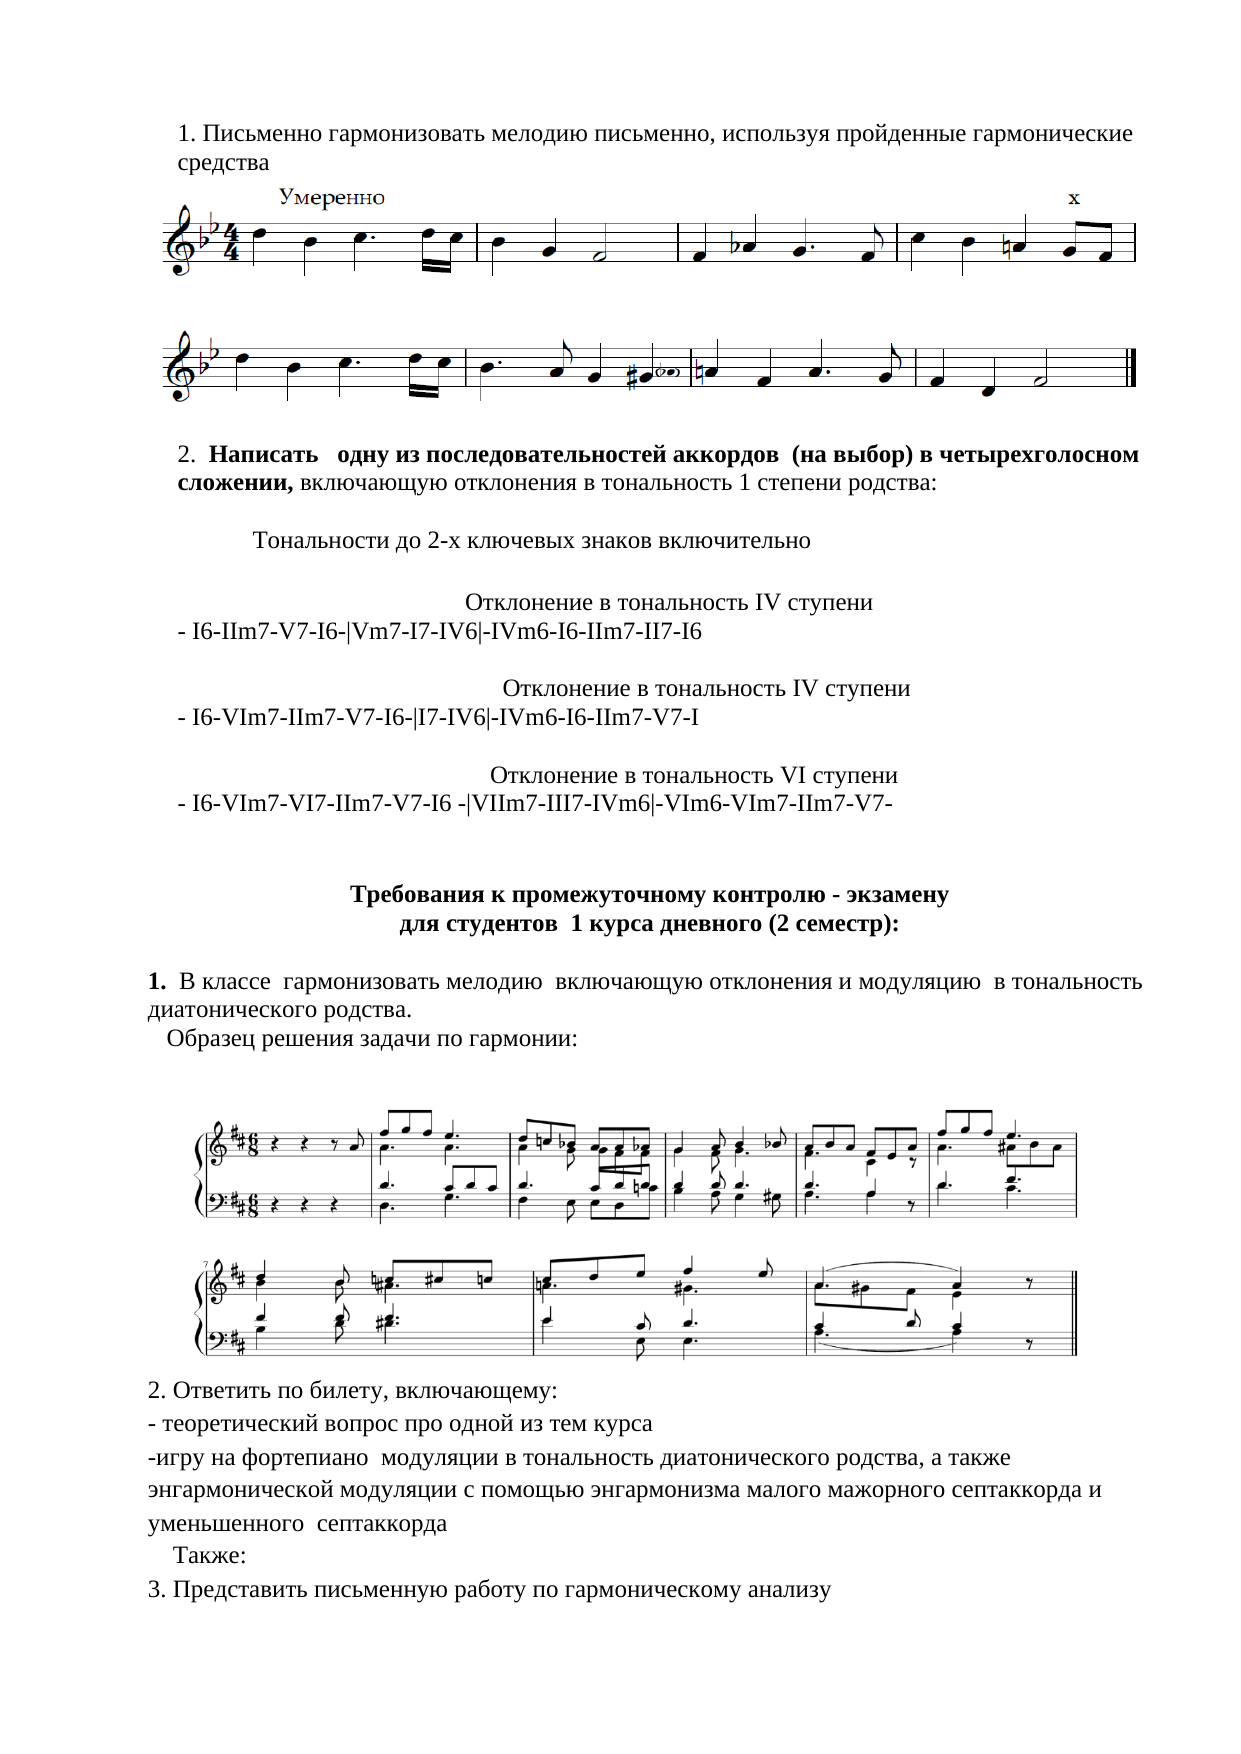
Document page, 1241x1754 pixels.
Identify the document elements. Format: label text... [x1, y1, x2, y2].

text 2. Ответить по билету, включающему: [148, 1376, 1152, 1404]
text -игру на фортепиано модуляции в тональность диатонического родства, а также энгармонической модуляции с помощью энгармонизма малого мажорного септаккорда и уменьшенного септаккорда [148, 1442, 1152, 1536]
text 1. Письменно гармонизовать мелодию письменно, используя пройденные гармонические средства [177, 118, 1152, 176]
text Тональности до 2-х ключевых знаков включительно [177, 525, 1152, 554]
text - I6-IIm7-V7-I6-|Vm7-I7-IV6|-IVm6-I6-IIm7-II7-I6 [177, 616, 1152, 645]
text Также: [148, 1541, 1152, 1569]
text - теоретический вопрос про одной из тем курса [148, 1408, 1152, 1437]
text 1. В классе гармонизовать мелодию включающую отклонения и модуляцию в тональность диатонического родства. [148, 966, 1152, 1023]
text - I6-VIm7-IIm7-V7-I6-|I7-IV6|-IVm6-I6-IIm7-V7-I [177, 702, 1152, 731]
text Отклонение в тональность IV ступени [177, 587, 1152, 616]
text для студентов 1 курса дневного (2 семестр): [148, 908, 1152, 937]
text - I6-VIm7-VI7-IIm7-V7-I6 -|VIIm7-III7-IVm6|-VIm6-VIm7-IIm7-V7- [177, 788, 1152, 817]
text Отклонение в тональность VI ступени [177, 760, 1152, 788]
text Требования к промежуточному контролю - экзамену [148, 879, 1152, 908]
text Отклонение в тональность IV ступени [177, 673, 1152, 702]
picture [147, 1052, 1123, 1376]
text 3. Представить письменную работу по гармоническому анализу [148, 1574, 1152, 1602]
text 2. Написать одну из последовательностей аккордов (на выбор) в четырехголосном сложении, включающую отклонения в тональность 1 степени родства: [177, 439, 1152, 496]
text Образец решения задачи по гармонии: [148, 1023, 1152, 1052]
